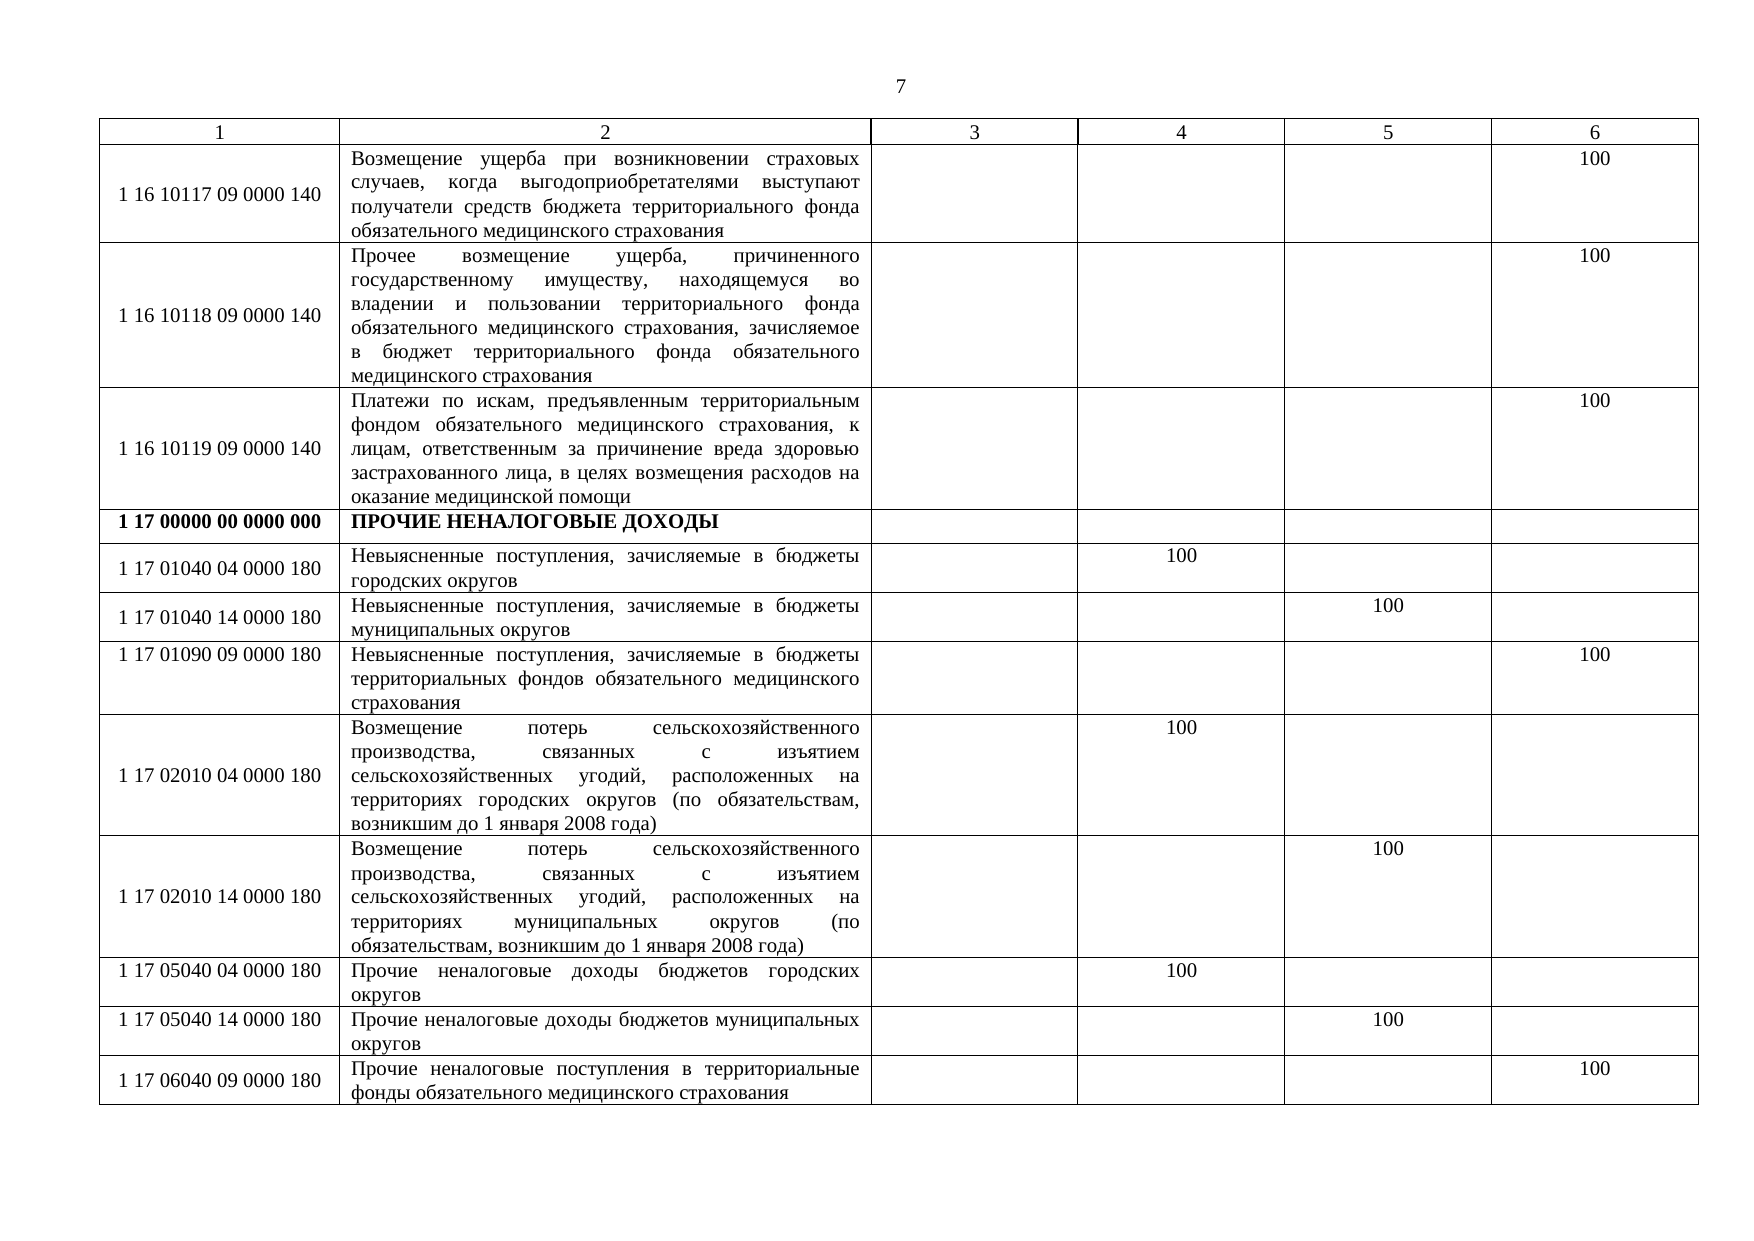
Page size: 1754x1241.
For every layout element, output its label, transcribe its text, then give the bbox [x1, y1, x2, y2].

table_cell [1078, 836, 1284, 957]
table_cell 1 17 05040 14 0000 180 [100, 1007, 339, 1055]
table_cell [872, 1007, 1077, 1055]
table_cell [1078, 1007, 1284, 1055]
table_cell 100 [1492, 388, 1698, 508]
table_cell 1 17 00000 00 0000 000 [100, 510, 339, 542]
table_cell [1492, 544, 1698, 592]
table_cell 100 [1078, 715, 1284, 835]
table_cell [1285, 388, 1491, 508]
table_cell [872, 1056, 1077, 1104]
table_header 5 [1285, 119, 1491, 144]
table_cell 1 17 01090 09 0000 180 [100, 642, 339, 714]
table_cell [1285, 243, 1491, 387]
table_cell Прочее возмещение ущерба, причиненного государственному имуществу, находящемуся во владении и пользовании территориального фонда обязательного медицинского страхования, зачисляемое в бюджет территориального фонда обязательного медицинского страхования [340, 243, 871, 387]
table_cell [1285, 145, 1491, 242]
table_header 1 [100, 119, 339, 144]
table_cell [1078, 510, 1284, 542]
table_cell [1492, 1007, 1698, 1055]
table_cell [1285, 1056, 1491, 1104]
table_cell [1492, 836, 1698, 957]
table_cell [872, 593, 1077, 641]
table_cell Возмещение потерь сельскохозяйственного производства, связанных с изъятием сельскохозяйственных угодий, расположенных на территориях муниципальных округов (по обязательствам, возникшим до 1 января 2008 года) [340, 836, 871, 957]
table_cell [1285, 510, 1491, 542]
table_cell 100 [1285, 836, 1491, 957]
table_cell ПРОЧИЕ НЕНАЛОГОВЫЕ ДОХОДЫ [340, 510, 871, 542]
table_cell [872, 510, 1077, 542]
table_cell [872, 642, 1077, 714]
table_cell [1285, 715, 1491, 835]
table_cell Прочие неналоговые доходы бюджетов муниципальных округов [340, 1007, 871, 1055]
table_cell Невыясненные поступления, зачисляемые в бюджеты муниципальных округов [340, 593, 871, 641]
table_cell [872, 836, 1077, 957]
table_cell 1 17 05040 04 0000 180 [100, 958, 339, 1006]
table_cell [1078, 243, 1284, 387]
table_cell 100 [1285, 593, 1491, 641]
table_cell [872, 243, 1077, 387]
table_cell [872, 544, 1077, 592]
table_cell 1 17 02010 14 0000 180 [100, 836, 339, 957]
table_cell [1492, 593, 1698, 641]
table_cell 1 17 02010 04 0000 180 [100, 715, 339, 835]
table_cell [1078, 388, 1284, 508]
table_cell [1078, 642, 1284, 714]
table_cell [1078, 145, 1284, 242]
table_cell Платежи по искам, предъявленным территориальным фондом обязательного медицинского страхования, к лицам, ответственным за причинение вреда здоровью застрахованного лица, в целях возмещения расходов на оказание медицинской помощи [340, 388, 871, 508]
table_cell Прочие неналоговые поступления в территориальные фонды обязательного медицинского страхования [340, 1056, 871, 1104]
table_header 2 [340, 119, 870, 144]
table_cell 100 [1492, 1056, 1698, 1104]
table_cell 100 [1285, 1007, 1491, 1055]
table_cell [1285, 958, 1491, 1006]
table_cell Возмещение потерь сельскохозяйственного производства, связанных с изъятием сельскохозяйственных угодий, расположенных на территориях городских округов (по обязательствам, возникшим до 1 января 2008 года) [340, 715, 871, 835]
table_cell 100 [1492, 243, 1698, 387]
table_header 3 [872, 119, 1077, 144]
table_cell Прочие неналоговые доходы бюджетов городских округов [340, 958, 871, 1006]
table_cell 1 16 10117 09 0000 140 [100, 145, 339, 242]
table_cell [1492, 958, 1698, 1006]
table_cell 1 16 10119 09 0000 140 [100, 388, 339, 508]
table_cell [872, 715, 1077, 835]
table_cell [1492, 510, 1698, 542]
table_cell 100 [1078, 958, 1284, 1006]
table_cell [1078, 1056, 1284, 1104]
table_cell Невыясненные поступления, зачисляемые в бюджеты территориальных фондов обязательного медицинского страхования [340, 642, 871, 714]
table_cell 1 17 01040 04 0000 180 [100, 544, 339, 592]
table_cell Невыясненные поступления, зачисляемые в бюджеты городских округов [340, 544, 871, 592]
table_cell Возмещение ущерба при возникновении страховых случаев, когда выгодоприобретателями выступают получатели средств бюджета территориального фонда обязательного медицинского страхования [340, 145, 871, 242]
table_cell 1 17 06040 09 0000 180 [100, 1056, 339, 1104]
table_cell [1078, 593, 1284, 641]
table_cell 100 [1492, 642, 1698, 714]
table_cell 100 [1078, 544, 1284, 592]
table_cell [1285, 544, 1491, 592]
table_cell [1492, 715, 1698, 835]
table_header 4 [1079, 119, 1284, 144]
table_cell [1285, 642, 1491, 714]
table_cell [872, 145, 1077, 242]
table_cell 1 16 10118 09 0000 140 [100, 243, 339, 387]
table_cell 100 [1492, 145, 1698, 242]
table_header 6 [1492, 119, 1698, 144]
table_cell 1 17 01040 14 0000 180 [100, 593, 339, 641]
table_cell [872, 388, 1077, 508]
table_cell [872, 958, 1077, 1006]
